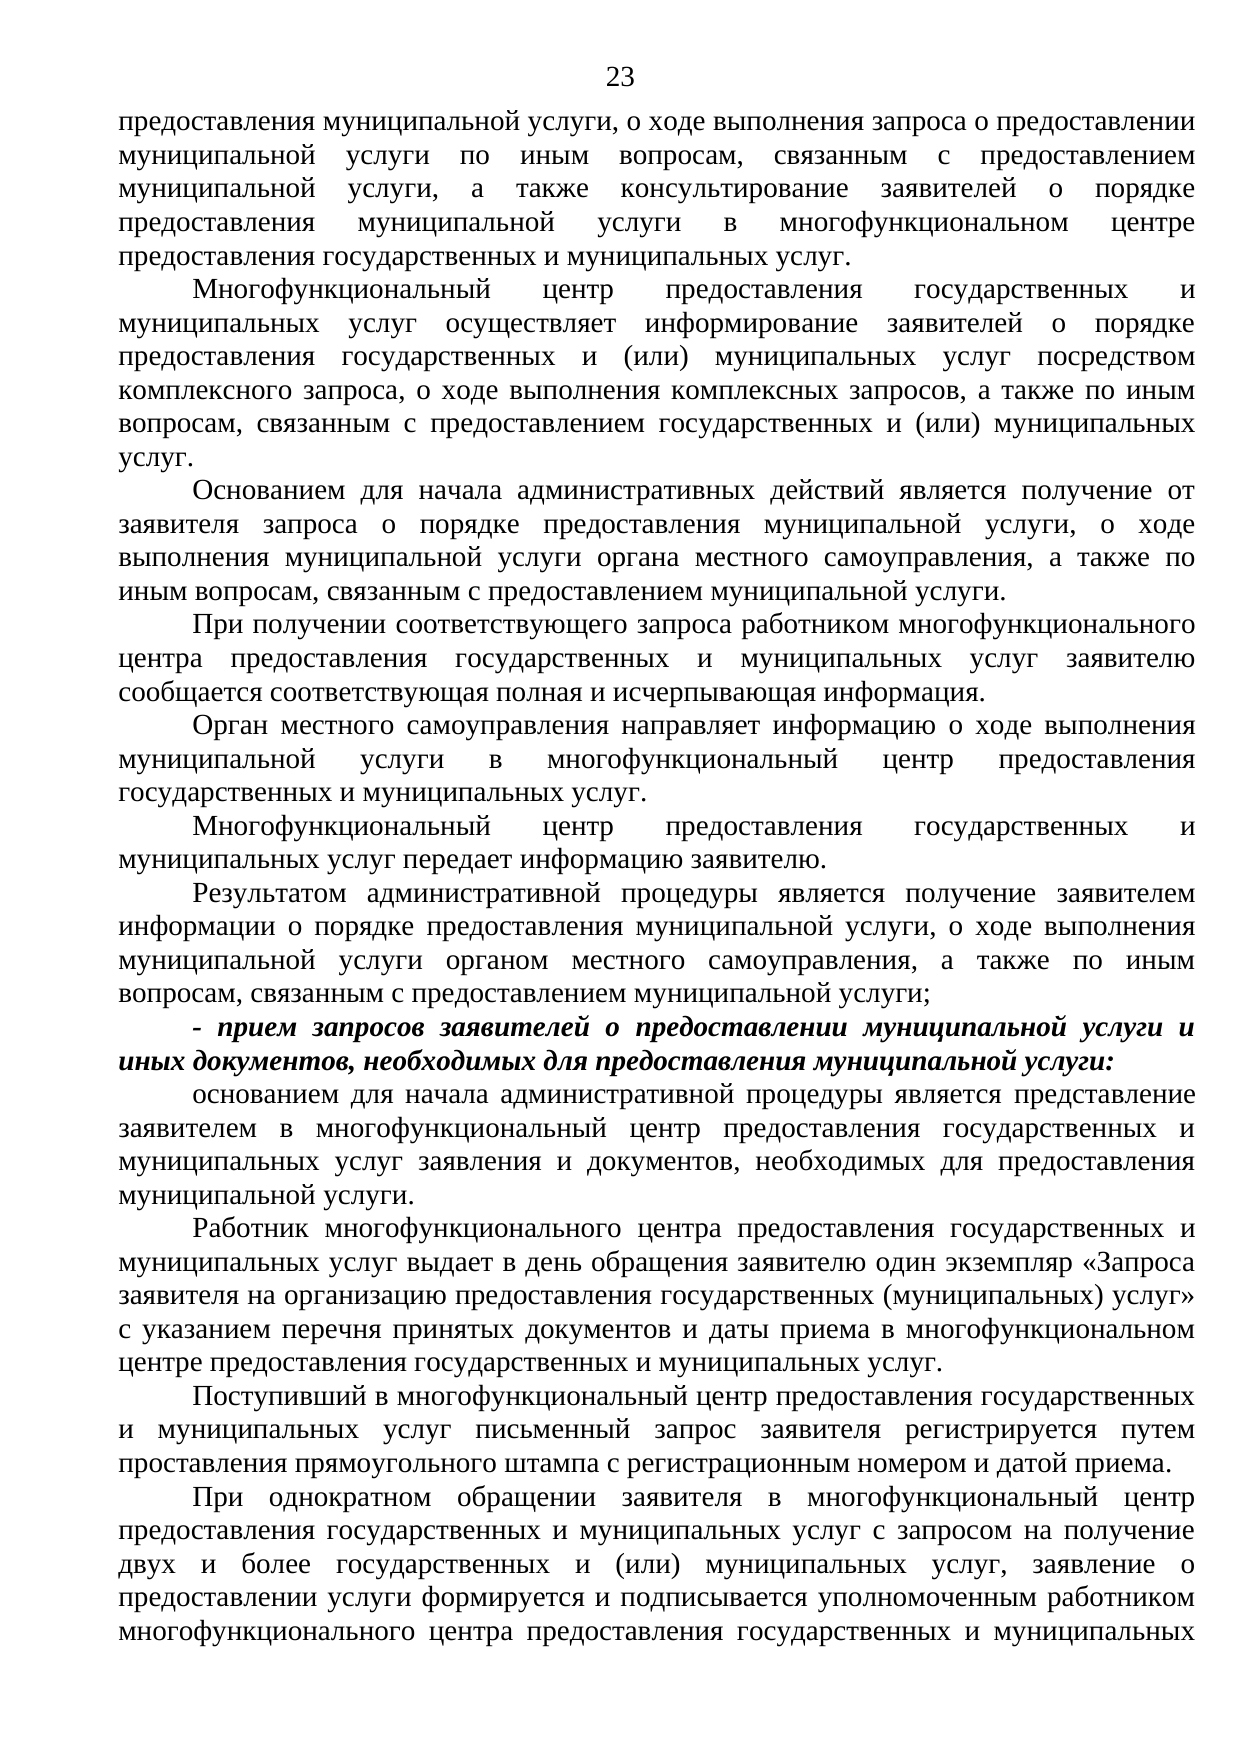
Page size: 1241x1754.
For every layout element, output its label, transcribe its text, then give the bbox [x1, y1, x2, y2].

text Многофункциональный центр предоставления государственных и муниципальных услуг осуществляет информирование заявителей о порядке предоставления государственных и (или) муниципальных услуг посредством комплексного запроса, о ходе выполнения комплексных запросов, а также по иным вопросам, связанным с предоставлением государственных и (или) муниципальных услуг. [118, 271, 1196, 472]
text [118, 103, 1196, 271]
text Основанием для начала административных действий является получение от заявителя запроса о порядке предоставления муниципальной услуги, о ходе выполнения муниципальной услуги органа местного самоуправления, а также по иным вопросам, связанным с предоставлением муниципальной услуги. [118, 472, 1196, 607]
text Результатом административной процедуры является получение заявителем информации о порядке предоставления муниципальной услуги, о ходе выполнения муниципальной услуги органом местного самоуправления, а также по иным вопросам, связанным с предоставлением муниципальной услуги; [118, 875, 1196, 1009]
text Работник многофункционального центра предоставления государственных и муниципальных услуг выдает в день обращения заявителю один экземпляр «Запроса заявителя на организацию предоставления государственных (муниципальных) услуг» с указанием перечня принятых документов и даты приема в многофункциональном центре предоставления государственных и муниципальных услуг. [118, 1210, 1196, 1378]
text основанием для начала административной процедуры является представление заявителем в многофункциональный центр предоставления государственных и муниципальных услуг заявления и документов, необходимых для предоставления муниципальной услуги. [118, 1076, 1196, 1210]
text Многофункциональный центр предоставления государственных и муниципальных услуг передает информацию заявителю. [118, 808, 1196, 875]
text Поступивший в многофункциональный центр предоставления государственных и муниципальных услуг письменный запрос заявителя регистрируется путем проставления прямоугольного штампа с регистрационным номером и датой приема. [118, 1378, 1196, 1479]
text При получении соответствующего запроса работником многофункционального центра предоставления государственных и муниципальных услуг заявителю сообщается соответствующая полная и исчерпывающая информация. [118, 607, 1196, 707]
text - прием запросов заявителей о предоставлении муниципальной услуги и иных документов, необходимых для предоставления муниципальной услуги: [118, 1009, 1196, 1076]
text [118, 1479, 1196, 1646]
text Орган местного самоуправления направляет информацию о ходе выполнения муниципальной услуги в многофункциональный центр предоставления государственных и муниципальных услуг. [118, 707, 1196, 808]
